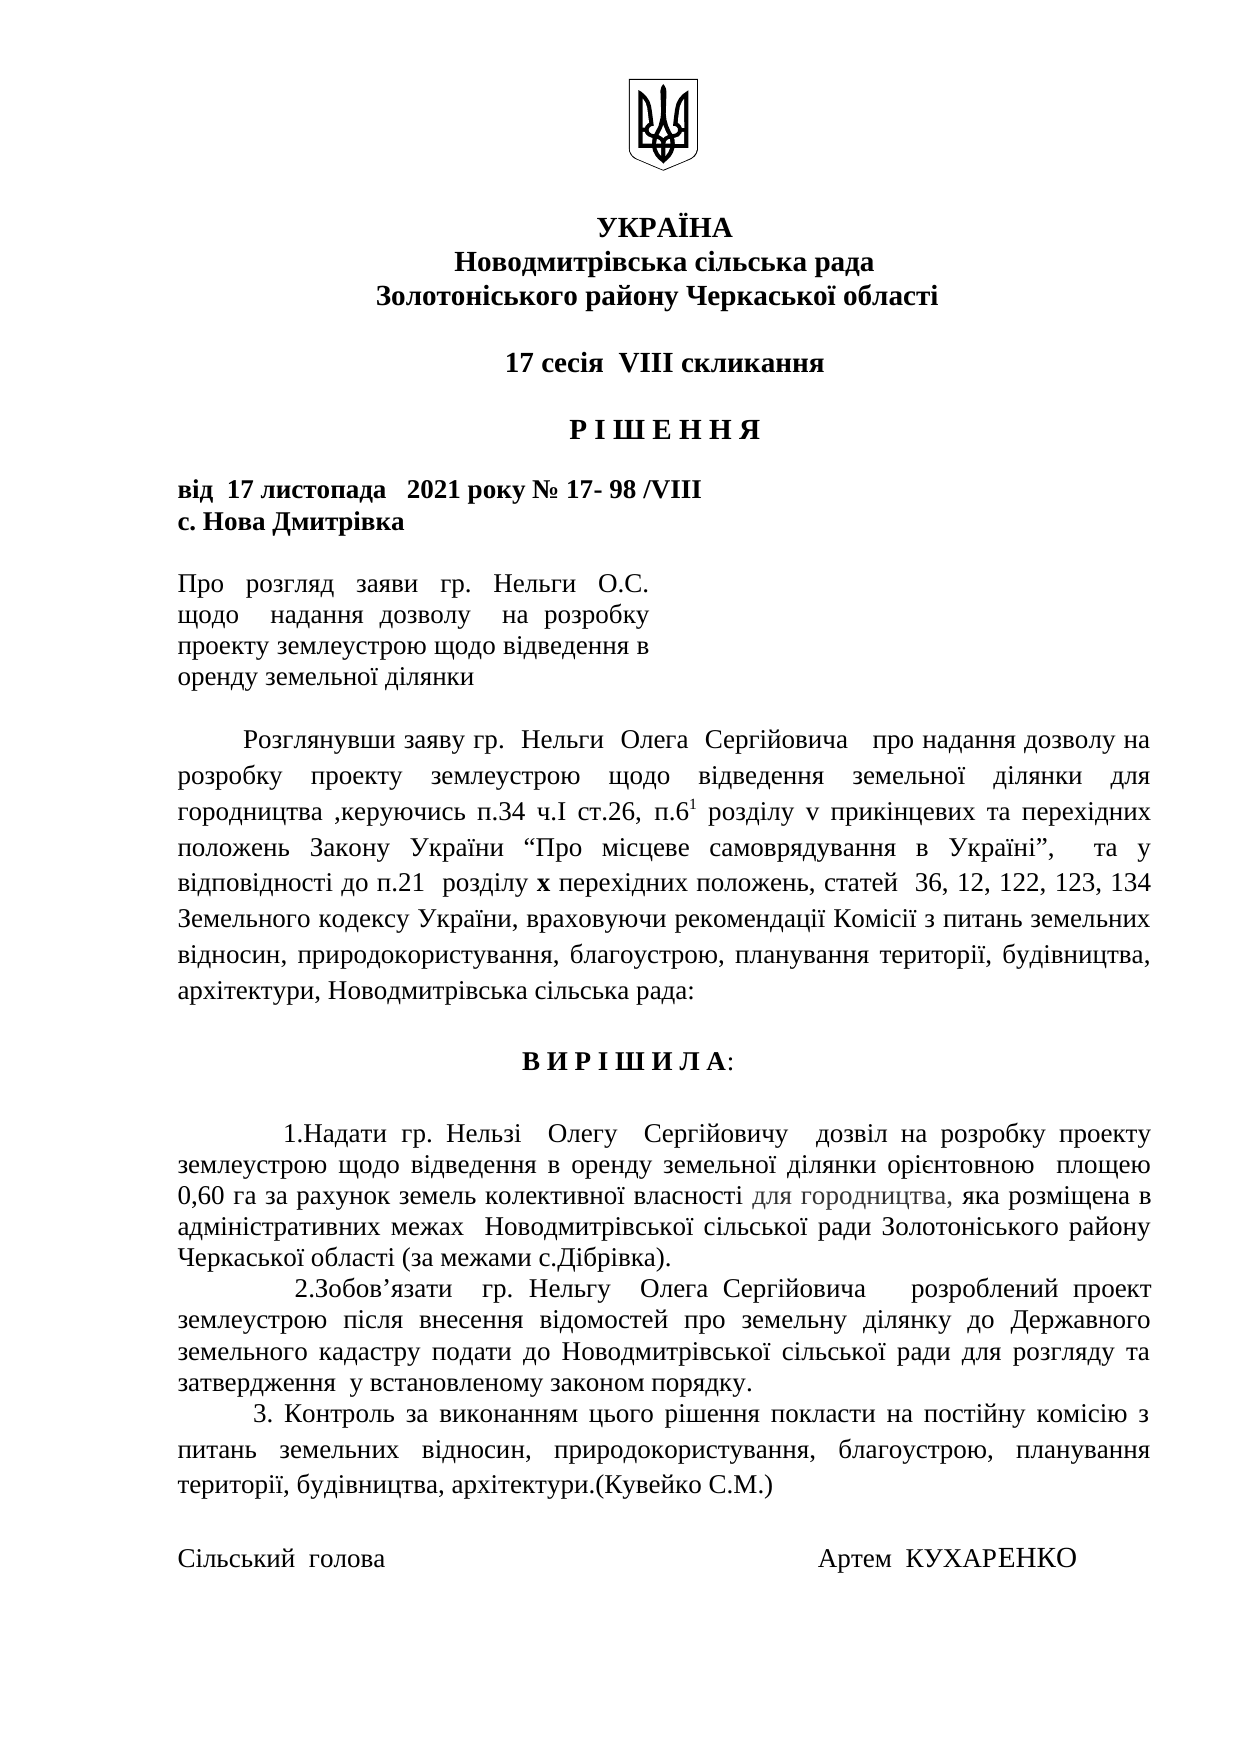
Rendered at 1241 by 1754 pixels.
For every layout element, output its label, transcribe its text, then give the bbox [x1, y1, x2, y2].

text 17 сесія VIІІ скликання [177, 345, 1152, 378]
text від 17 листопада 2021 року № 17- 98 /VІІІ [177, 473, 1152, 504]
text с. Нова Дмитрівка [177, 504, 1152, 536]
text 3. Контроль за виконанням цього рішення покласти на постійну комісію з питань земельних відносин, природокористування, благоустрою, планування території, будівництва, архітектури.(Кувейко С.М.) [177, 1397, 1152, 1499]
text Сільський голова Артем КУХАРЕНКО [177, 1540, 1152, 1573]
text Золотоніського району Черкаської області [177, 278, 1137, 311]
text Розглянувши заяву гр. Нельги Олега Сергійовича про надання дозволу на розробку проекту землеустрою щодо відведення земельної ділянки для городництва ,керуючись п.34 ч.І ст.26, п.61 розділу v прикінцевих та перехідних положень Закону України “Про місцеве самоврядування в Україні”, та у відповідності до п.21 розділу x перехідних положень, статей 36, 12, 122, 123, 134 Земельного кодексу України, враховуючи рекомендації Комісії з питань земельних відносин, природокористування, благоустрою, планування території, будівництва, архітектури, Новодмитрівська сільська рада: [177, 724, 1152, 1005]
text В И Р І Ш И Л А: [177, 1045, 1152, 1076]
text 1.Надати гр. Нельзі Олегу Сергійовичу дозвіл на розробку проекту землеустрою щодо відведення в оренду земельної ділянки орієнтовною площею 0,60 га за рахунок земель колективної власності для городництва, яка розміщена в адміністративних межах Новодмитрівської сільської ради Золотоніського району Черкаської області (за межами с.Дібрівка). [177, 1117, 1152, 1272]
text Новодмитрівська сільська рада [177, 244, 1152, 278]
text 2.Зобов’язати гр. Нельгу Олега Сергійовича розроблений проект землеустрою після внесення відомостей про земельну ділянку до Державного земельного кадастру подати до Новодмитрівської сільської ради для розгляду та затвердження у встановленому законом порядку. [177, 1272, 1152, 1397]
text Про розгляд заяви гр. Нельги О.С. щодо надання дозволу на розробку проекту землеустрою щодо відведення в оренду земельної ділянки [177, 567, 650, 691]
text Р І Ш Е Н Н Я [177, 412, 1152, 445]
text УКРАЇНА [177, 211, 1152, 244]
